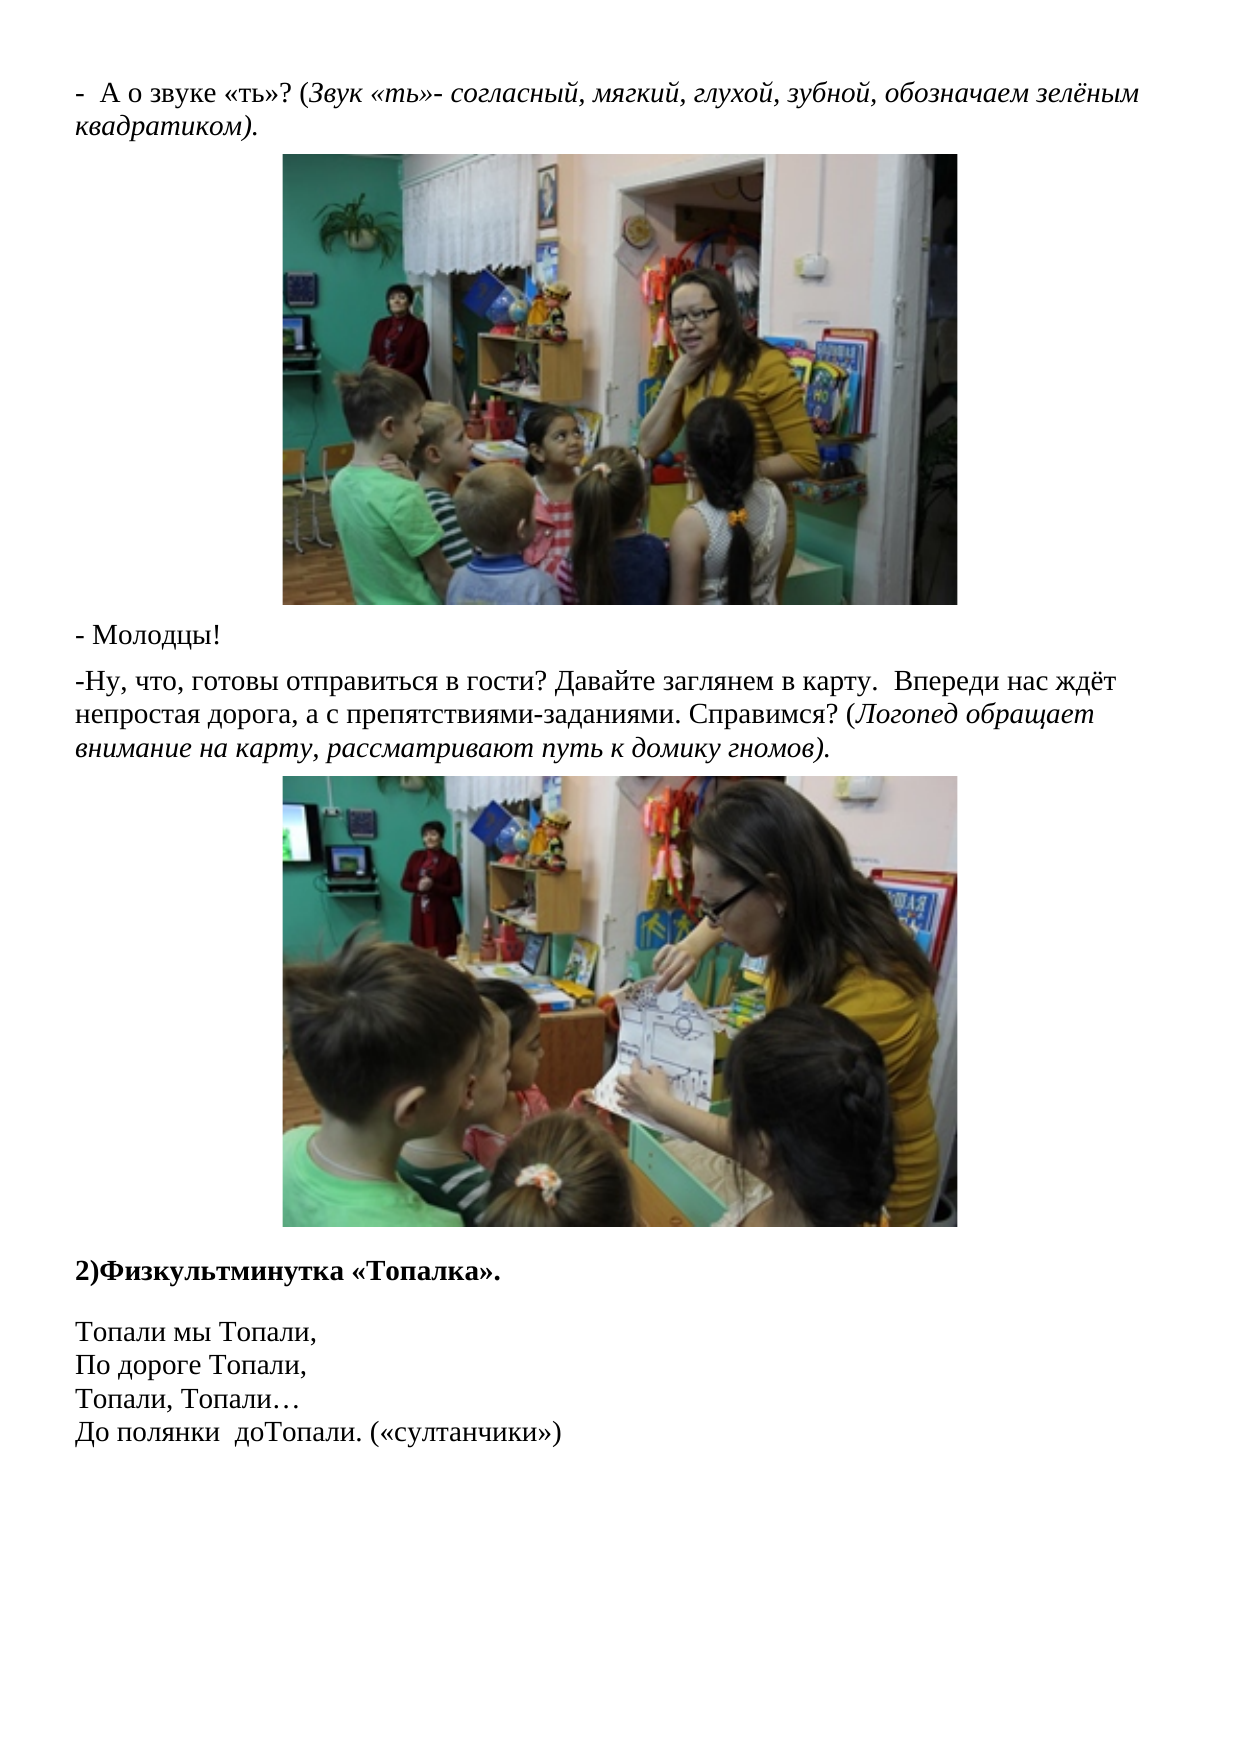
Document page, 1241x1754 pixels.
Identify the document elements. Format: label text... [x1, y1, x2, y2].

picture [282, 154, 958, 605]
text Топали мы Топали, [75, 1314, 1165, 1347]
text 2)Физкультминутка «Топалка». [75, 1253, 1165, 1287]
text До полянки доТопали. («султанчики») [75, 1414, 1165, 1448]
picture [282, 776, 958, 1227]
text -Ну, что, готовы отправиться в гости? Давайте заглянем в карту. Впереди нас ждёт непростая дорога, а с препятствиями-заданиями. Справимся? (Логопед обращает внимание на карту, рассматривают путь к домику гномов). [75, 663, 1165, 764]
text - Молодцы! [75, 617, 1165, 651]
text Топали, Топали… [75, 1381, 1165, 1414]
text По дороге Топали, [75, 1347, 1165, 1381]
text - А о звуке «ть»? (Звук «ть»- согласный, мягкий, глухой, зубной, обозначаем зелёным квадратиком). [75, 75, 1165, 142]
